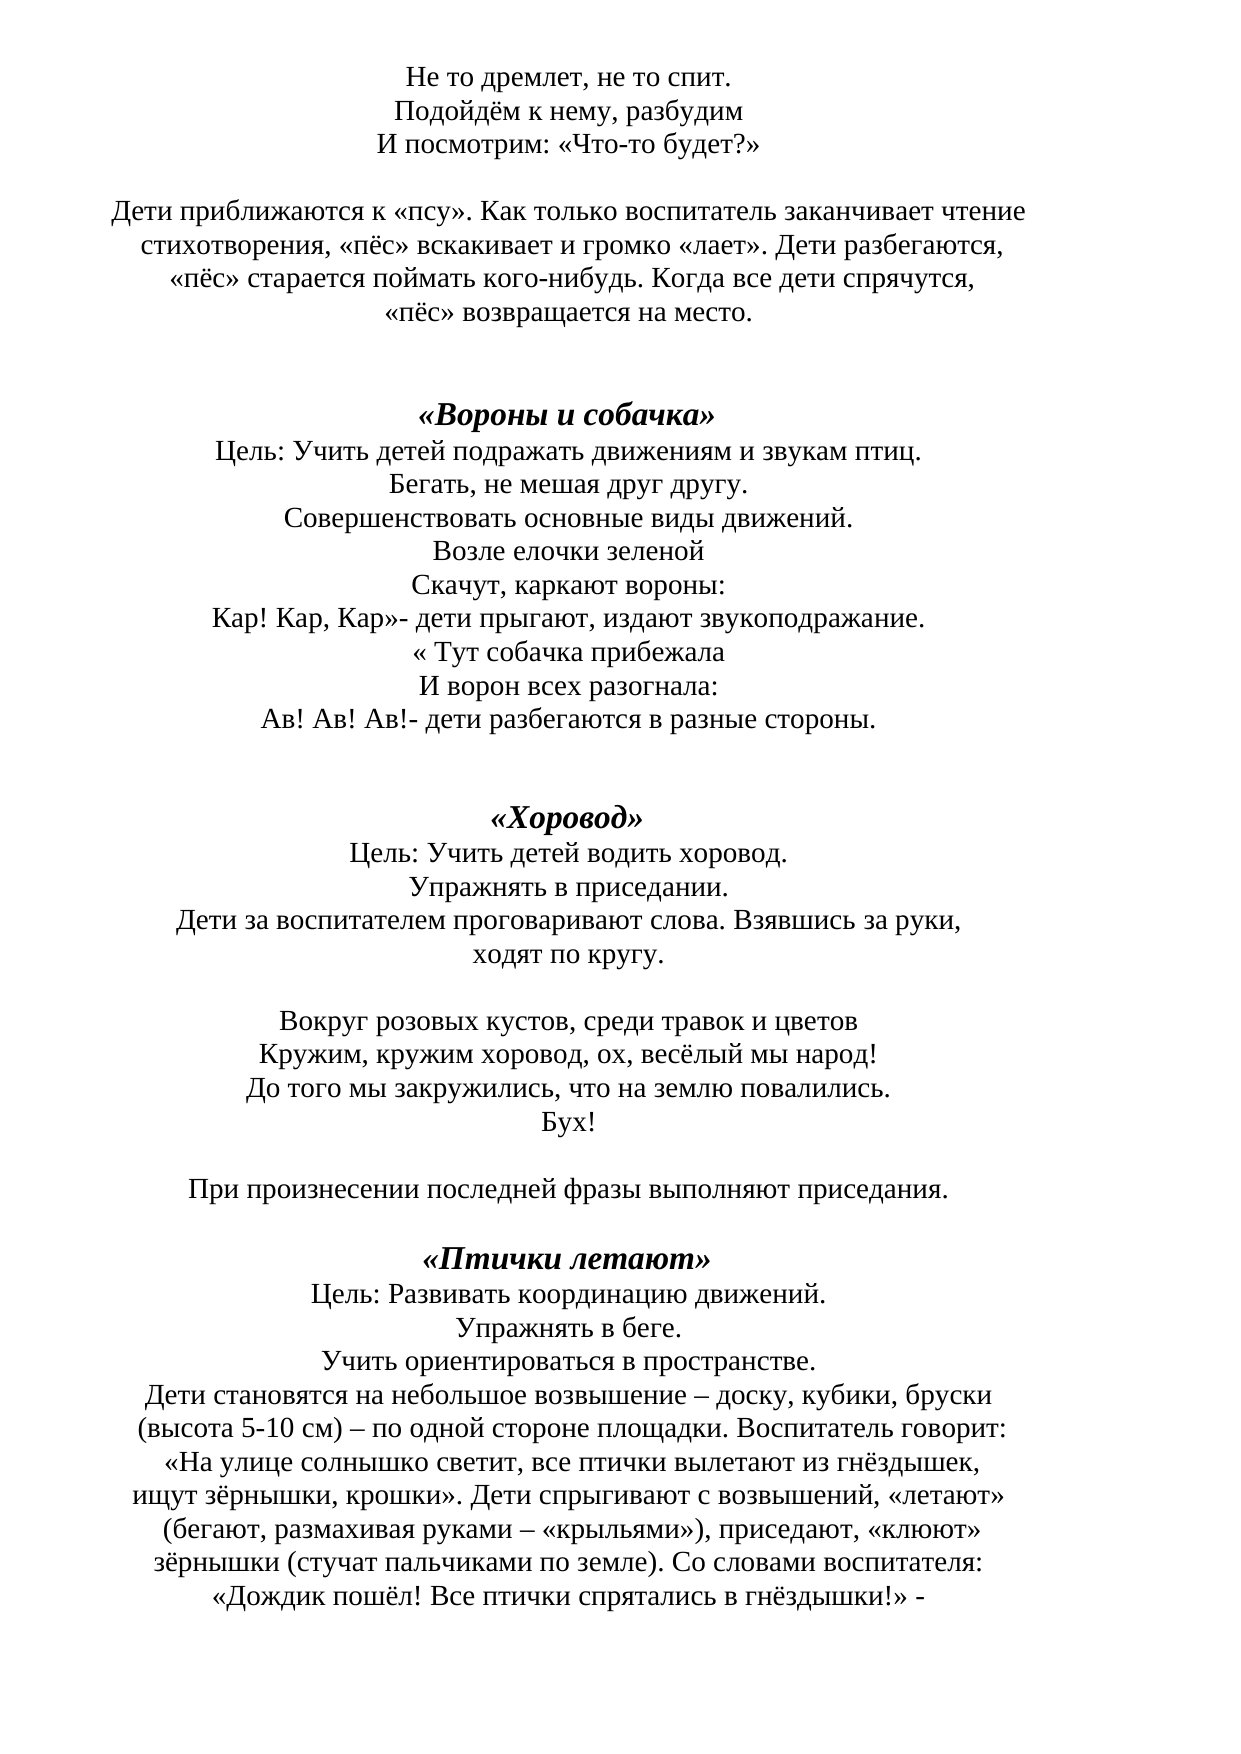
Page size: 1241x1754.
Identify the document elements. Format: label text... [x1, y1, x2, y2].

text Не то дремлет, не то спит. [0, 59, 1137, 93]
text И ворон всех разогнала: [0, 668, 1137, 701]
text Совершенствовать основные виды движений. [0, 500, 1137, 533]
text Цель: Развивать координацию движений. [0, 1276, 1137, 1310]
text Вокруг розовых кустов, среди травок и цветов [0, 1003, 1137, 1037]
text «Хоровод» [0, 797, 1137, 835]
text (высота 5-10 см) – по одной стороне площадки. Воспитатель говорит: [0, 1410, 1137, 1444]
text Дети приближаются к «псу». Как только воспитатель заканчивает чтение [0, 193, 1137, 227]
text «Вороны и собачка» [0, 394, 1137, 433]
text стихотворения, «пёс» вскакивает и громко «лает». Дети разбегаются, [0, 227, 1137, 260]
text Дети становятся на небольшое возвышение – доску, кубики, бруски [0, 1377, 1137, 1410]
text «пёс» старается поймать кого-нибудь. Когда все дети спрячутся, [0, 260, 1137, 294]
text ищут зёрнышки, крошки». Дети спрыгивают с возвышений, «летают» [0, 1477, 1137, 1511]
text Цель: Учить детей подражать движениям и звукам птиц. [0, 433, 1137, 466]
text Учить ориентироваться в пространстве. [0, 1343, 1137, 1377]
text Цель: Учить детей водить хоровод. [0, 835, 1137, 869]
text Бегать, не мешая друг другу. [0, 466, 1137, 500]
text Дети за воспитателем проговаривают слова. Взявшись за руки, [0, 902, 1137, 936]
text Подойдём к нему, разбудим [0, 93, 1137, 126]
text Упражнять в беге. [0, 1310, 1137, 1343]
text «Птички летают» [0, 1238, 1137, 1276]
text Возле елочки зеленой [0, 533, 1137, 567]
text (бегают, размахивая руками – «крыльями»), приседают, «клюют» [0, 1511, 1137, 1544]
text «Дождик пошёл! Все птички спрятались в гнёздышки!» - [0, 1578, 1137, 1612]
text До того мы закружились, что на землю повалились. [0, 1070, 1137, 1104]
text Упражнять в приседании. [0, 869, 1137, 902]
text И посмотрим: «Что-то будет?» [0, 126, 1137, 160]
text «На улице солнышко светит, все птички вылетают из гнёздышек, [0, 1444, 1137, 1477]
text При произнесении последней фразы выполняют приседания. [0, 1171, 1137, 1204]
text зёрнышки (стучат пальчиками по земле). Со словами воспитателя: [0, 1544, 1137, 1578]
text Кружим, кружим хоровод, ох, весёлый мы народ! [0, 1037, 1137, 1070]
text ходят по кругу. [0, 936, 1137, 969]
text Кар! Кар, Кар»- дети прыгают, издают звукоподражание. [0, 601, 1137, 634]
text «пёс» возвращается на место. [0, 294, 1137, 327]
text « Тут собачка прибежала [0, 634, 1137, 668]
text Скачут, каркают вороны: [0, 567, 1137, 601]
text Бух! [0, 1104, 1137, 1137]
text Ав! Ав! Ав!- дети разбегаются в разные стороны. [0, 701, 1137, 735]
